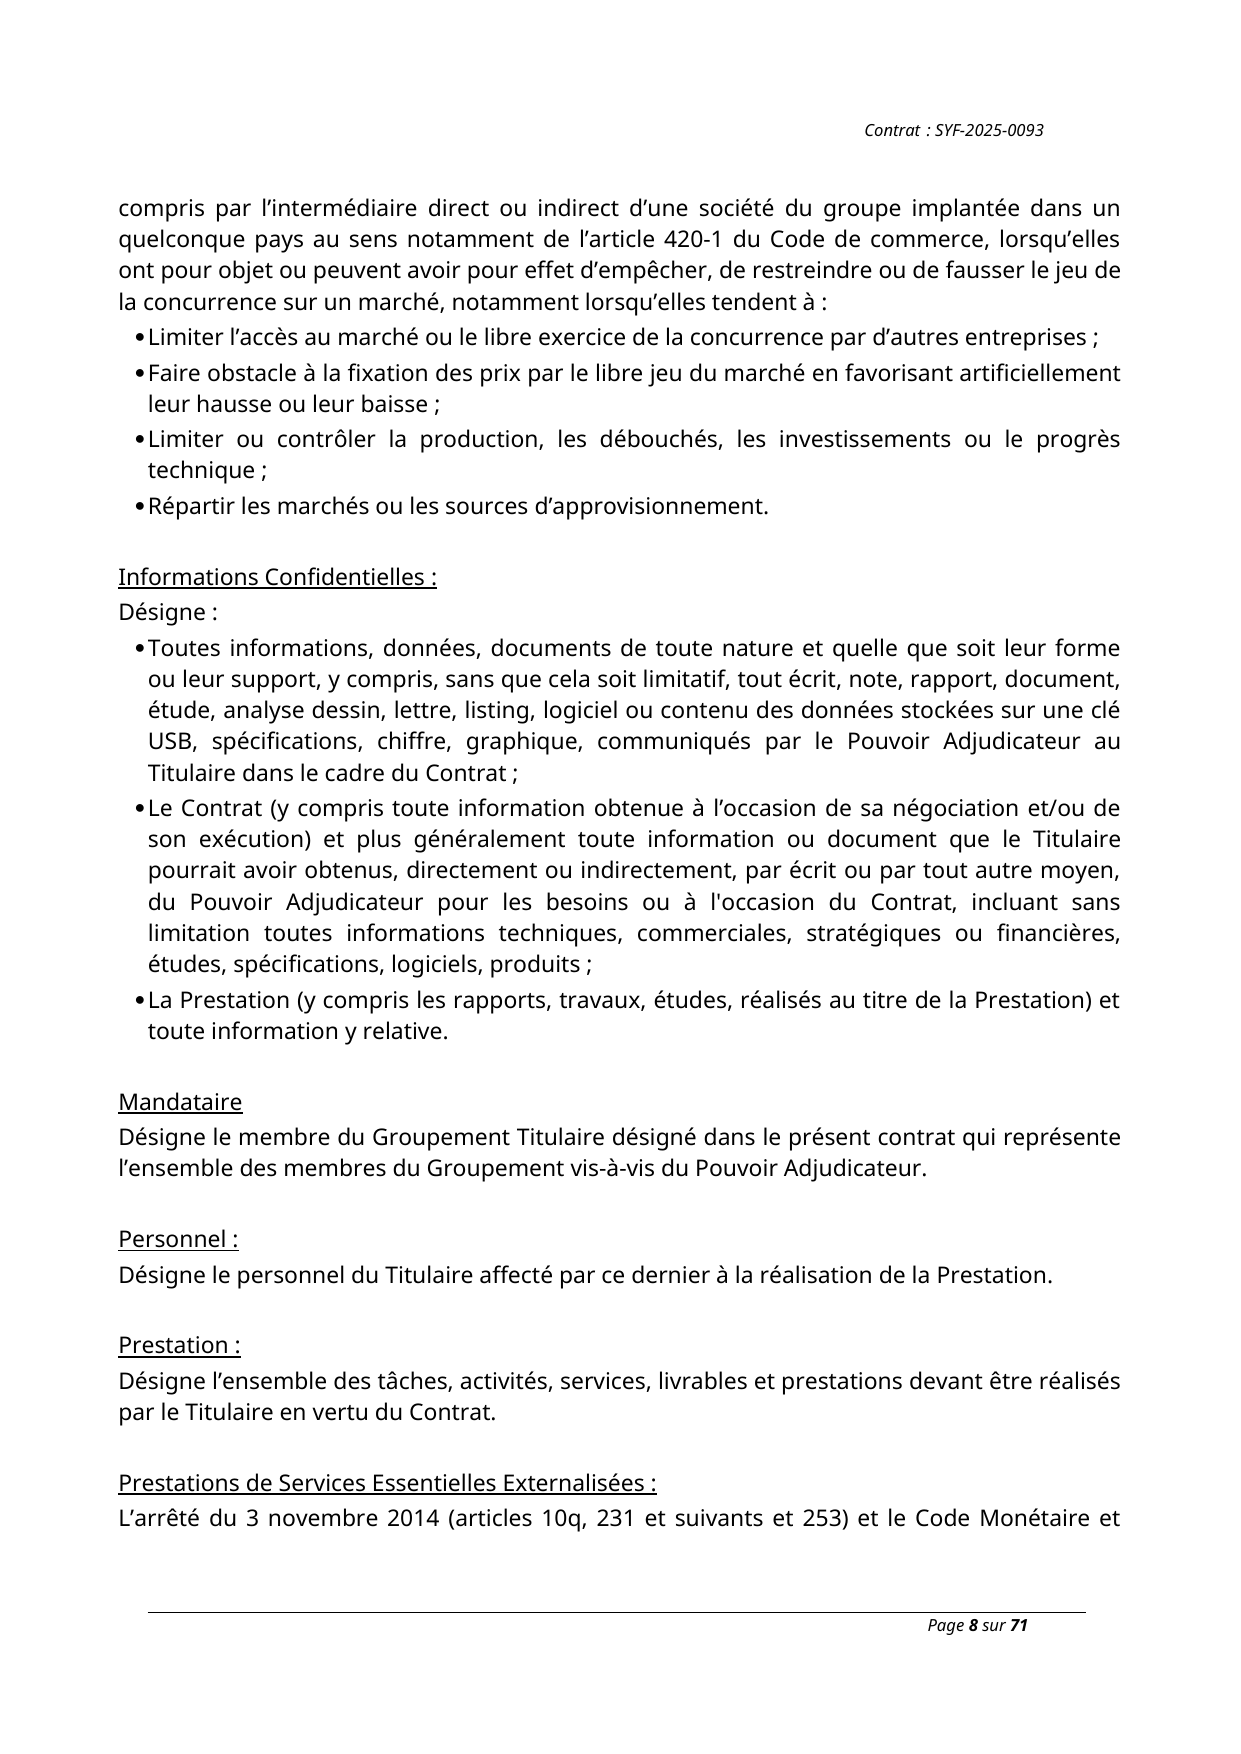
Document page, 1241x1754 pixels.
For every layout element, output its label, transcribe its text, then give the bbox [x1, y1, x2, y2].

list Toutes informations, données, documents de toute nature et quelle que soit leur forme ou leur support, y compris, sans que cela soit limitatif, tout écrit, note, rapport, document, étude, analyse dessin, lettre, listing, logiciel ou contenu des données stockées sur une clé USB, spécifications, chiffre, graphique, communiqués par le Pouvoir Adjudicateur au Titulaire dans le cadre du Contrat ; [136, 632, 1122, 788]
text Désigne le personnel du Titulaire affecté par ce dernier à la réalisation de la Prestation. [118, 1259, 1122, 1290]
list Limiter l’accès au marché ou le libre exercice de la concurrence par d’autres entreprises ; [136, 321, 1122, 352]
text Désigne l’ensemble des tâches, activités, services, livrables et prestations devant être réalisés par le Titulaire en vertu du Contrat. [118, 1365, 1122, 1427]
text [118, 1502, 1122, 1534]
list Limiter ou contrôler la production, les débouchés, les investissements ou le progrès technique ; [136, 423, 1122, 486]
text Personnel : [118, 1223, 1122, 1254]
text Prestations de Services Essentielles Externalisées : [118, 1467, 1122, 1498]
text Informations Confidentielles : [118, 561, 1122, 592]
text Désigne : [118, 596, 1122, 627]
text Mandataire [118, 1086, 1122, 1117]
text Désigne le membre du Groupement Titulaire désigné dans le présent contrat qui représente l’ensemble des membres du Groupement vis-à-vis du Pouvoir Adjudicateur. [118, 1121, 1122, 1184]
list Faire obstacle à la fixation des prix par le libre jeu du marché en favorisant artificiellement leur hausse ou leur baisse ; [136, 357, 1122, 419]
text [118, 192, 1122, 317]
list Le Contrat (y compris toute information obtenue à l’occasion de sa négociation et/ou de son exécution) et plus généralement toute information ou document que le Titulaire pourrait avoir obtenus, directement ou indirectement, par écrit ou par tout autre moyen, du Pouvoir Adjudicateur pour les besoins ou à l'occasion du Contrat, incluant sans limitation toutes informations techniques, commerciales, stratégiques ou financières, études, spécifications, logiciels, produits ; [136, 792, 1122, 979]
list La Prestation (y compris les rapports, travaux, études, réalisés au titre de la Prestation) et toute information y relative. [136, 984, 1122, 1046]
list Répartir les marchés ou les sources d’approvisionnement. [136, 490, 1122, 521]
text Prestation : [118, 1329, 1122, 1361]
